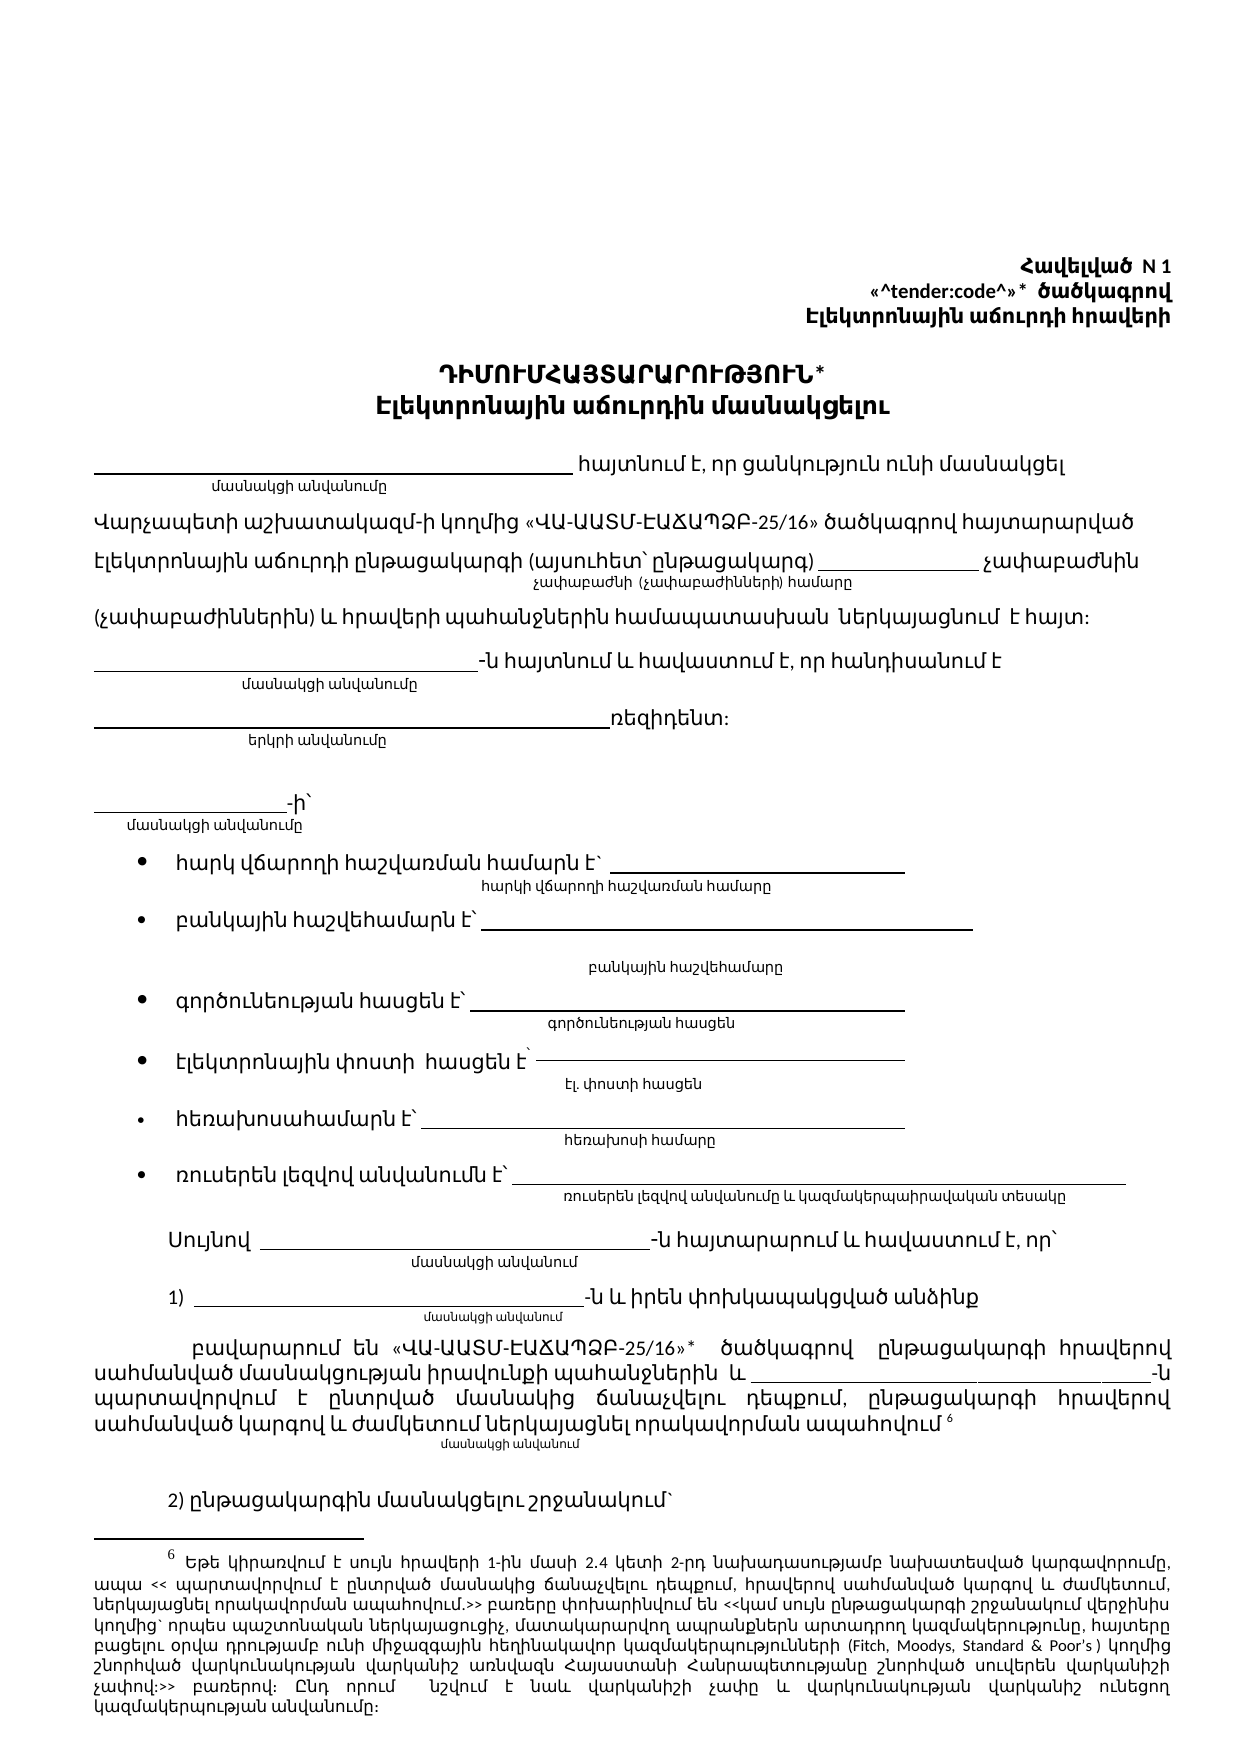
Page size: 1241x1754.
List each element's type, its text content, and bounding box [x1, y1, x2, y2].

text (չափաբաժիններին) և հրավերի պահանջներին համապատասխան ներկայացնում է հայտ: [94, 604, 1171, 629]
text 2) ընթացակարգին մասնակցելու շրջանակում` [94, 1487, 1171, 1513]
text մասնակցի անվանում [94, 1436, 1171, 1462]
subtitle Էլեկտրոնային աճուրդին մասնակցելու [94, 390, 1171, 421]
text ռեզիդենտ: [94, 706, 1171, 731]
text չափաբաժնի (չափաբաժինների) համարը [94, 573, 1171, 604]
list բանկային հաշվեհամարն է՝ [138, 907, 1171, 958]
text էլ. փոստի հասցեն [94, 1075, 1171, 1106]
text մասնակցի անվանում [94, 1309, 1171, 1335]
text հեռախոսի համարը [462, 1131, 1171, 1162]
text բավարարում են «ՎԱ-ԱԱՏՄ-ԷԱՃԱՊՁԲ-25/16»* ծածկագրով ընթացակարգի հրավերով սահմանված մասնակցության իրավունքի պահանջներին և -ն պարտավորվում է ընտրված մասնակից ճանաչվելու դեպքում, ընթացակարգի հրավերով սահմանված կարգով և ժամկետում ներկայացնել որակավորման ապահովում [94, 1335, 1171, 1436]
list գործունեության հասցեն է՝ [138, 989, 1171, 1014]
text Սույնով -ն հայտարարում և հավաստում է, որ՝ [94, 1223, 1171, 1253]
text Վարչապետի աշխատակազմ-ի կողմից «ՎԱ-ԱԱՏՄ-ԷԱՃԱՊՁԲ-25/16» ծածկագրով հայտարարված [94, 507, 1171, 535]
text մասնակցի անվանումը [94, 675, 1171, 706]
text ԴԻՄՈՒՄՀԱՅՏԱՐԱՐՈՒԹՅՈՒՆ* [94, 360, 1171, 390]
text գործունեության հասցեն [94, 1014, 1171, 1045]
list հարկ վճարողի հաշվառման համարն է` [138, 846, 1171, 877]
list ռուսերեն լեզվով անվանումն է՝ [138, 1162, 1171, 1187]
text «^tender:code^»* ծածկագրով [94, 278, 1171, 304]
text Էլեկտրոնային աճուրդի հրավերի [94, 304, 1171, 329]
text մասնակցի անվանում [94, 1253, 1171, 1284]
text մասնակցի անվանումը [94, 816, 1171, 846]
text հարկի վճարողի հաշվառման համարը [94, 877, 1171, 907]
text բանկային հաշվեհամարը [94, 958, 1171, 989]
text էլեկտրոնային աճուրդի ընթացակարգի (այսուհետ՝ ընթացակարգ) չափաբաժնին [94, 548, 1171, 573]
text երկրի անվանումը [94, 731, 1171, 762]
text ռուսերեն լեզվով անվանումը և կազմակերպաիրավական տեսակը [94, 1187, 1171, 1218]
list հեռախոսահամարն է՝ [138, 1106, 1171, 1131]
text 1) -ն և իրեն փոխկապակցված անձինք [94, 1284, 1171, 1309]
text Հավելված N 1 [94, 253, 1171, 278]
text -ն հայտնում և հավաստում է, որ հանդիսանում է [94, 644, 1171, 675]
list էլեկտրոնային փոստի հասցեն է՝ [138, 1045, 1171, 1075]
text -ի՝ [94, 790, 1171, 816]
text հայտնում է, որ ցանկություն ունի մասնակցել [94, 451, 1171, 477]
text մասնակցի անվանումը [94, 477, 1171, 507]
